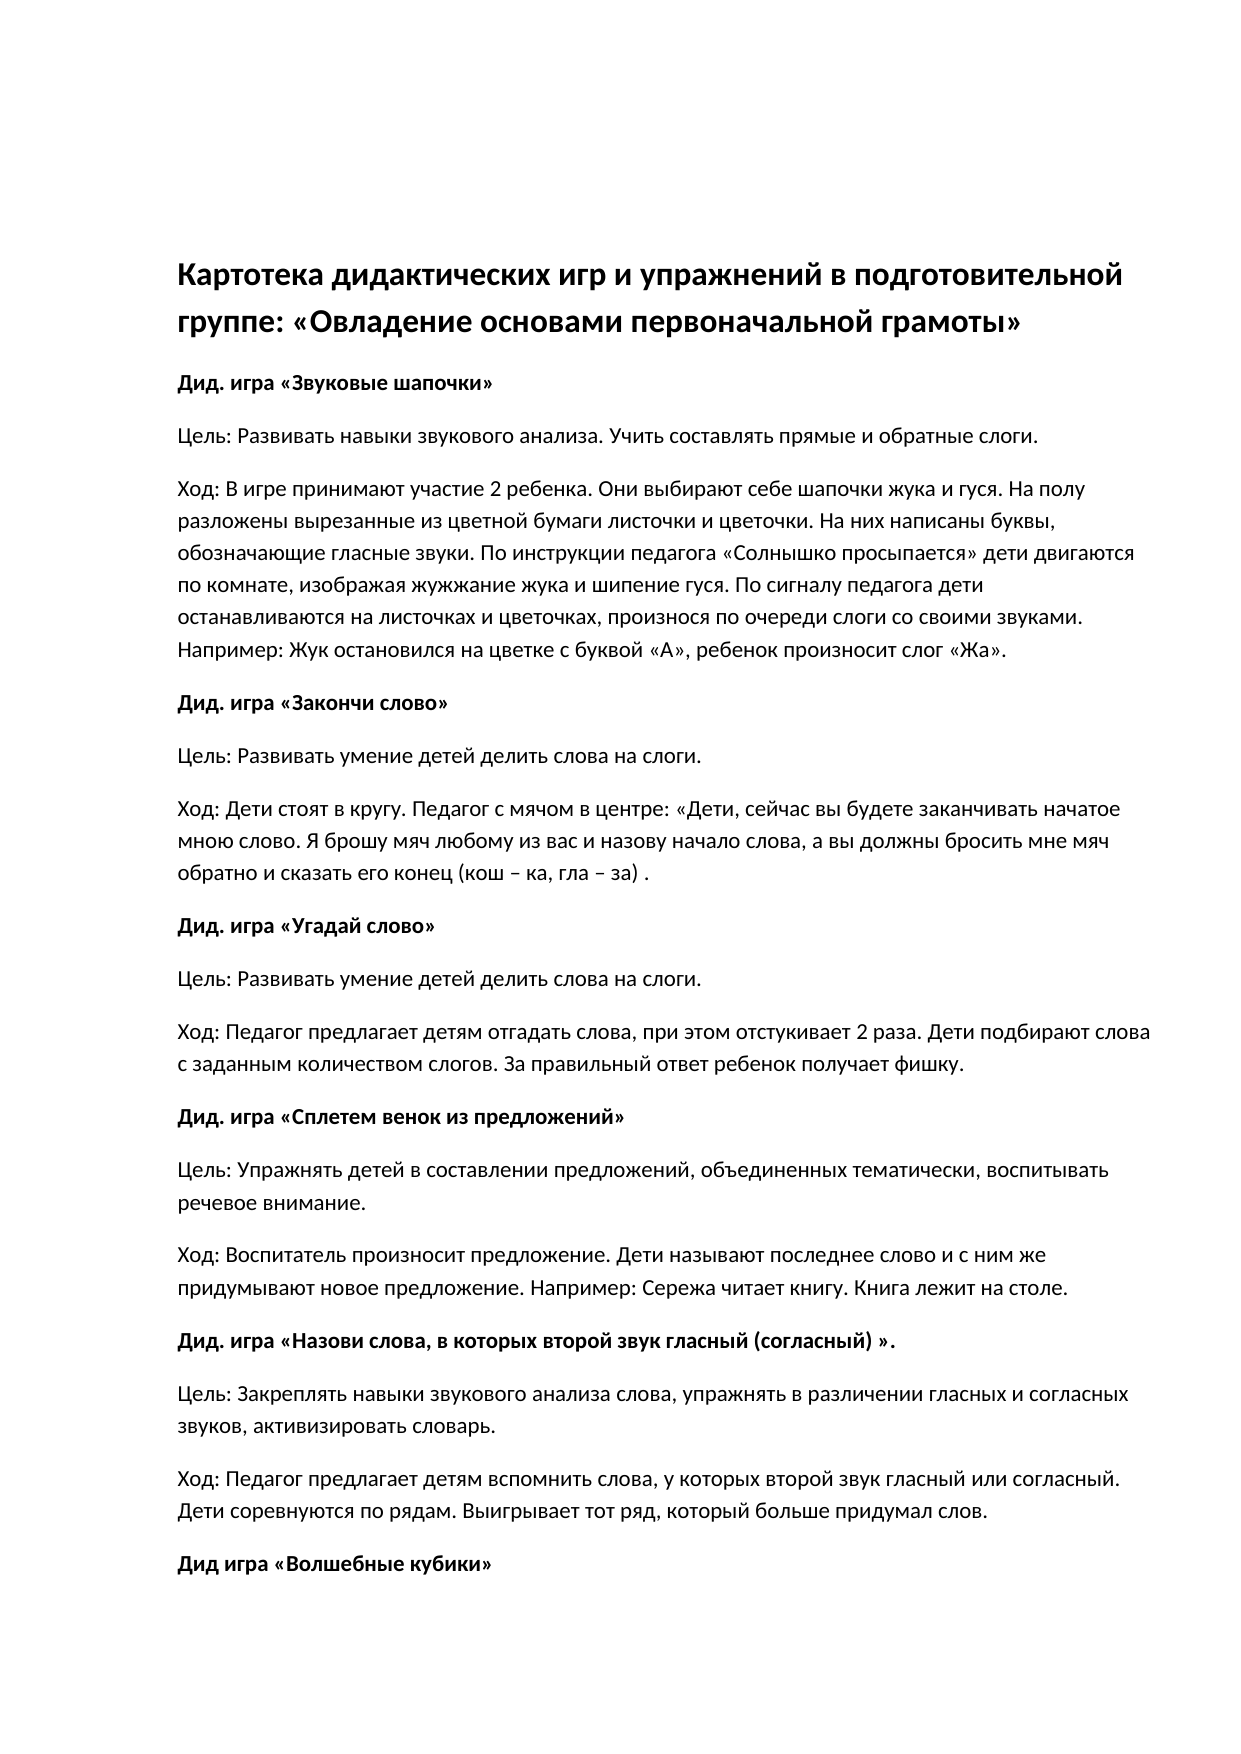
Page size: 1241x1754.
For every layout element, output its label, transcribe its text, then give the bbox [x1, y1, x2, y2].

text Ход: Воспитатель произносит предложение. Дети называют последнее слово и с ним же придумывают новое предложение. Например: Сережа читает книгу. Книга лежит на столе. [177, 1241, 1152, 1301]
text Цель: Развивать умение детей делить слова на слоги. [177, 964, 1152, 992]
text Дид. игра «Угадай слово» [177, 911, 1152, 939]
text Дид. игра «Звуковые шапочки» [177, 368, 1152, 396]
text Картотека дидактических игр и упражнений в подготовительной группе: «Овладение основами первоначальной грамоты» [177, 253, 1152, 341]
text Ход: Дети стоят в кругу. Педагог с мячом в центре: «Дети, сейчас вы будете заканчивать начатое мною слово. Я брошу мяч любому из вас и назову начало слова, а вы должны бросить мне мяч обратно и сказать его конец (кош – ка, гла – за) . [177, 794, 1152, 886]
text Цель: Упражнять детей в составлении предложений, объединенных тематически, воспитывать речевое внимание. [177, 1155, 1152, 1216]
text Цель: Развивать умение детей делить слова на слоги. [177, 741, 1152, 769]
text Ход: В игре принимают участие 2 ребенка. Они выбирают себе шапочки жука и гуся. На полу разложены вырезанные из цветной бумаги листочки и цветочки. На них написаны буквы, обозначающие гласные звуки. По инструкции педагога «Солнышко просыпается» дети двигаются по комнате, изображая жужжание жука и шипение гуся. По сигналу педагога дети останавливаются на листочках и цветочках, произнося по очереди слоги со своими звуками. Например: Жук остановился на цветке с буквой «А», ребенок произносит слог «Жа». [177, 474, 1152, 663]
text Ход: Педагог предлагает детям отгадать слова, при этом отстукивает 2 раза. Дети подбирают слова с заданным количеством слогов. За правильный ответ ребенок получает фишку. [177, 1017, 1152, 1077]
text Цель: Развивать навыки звукового анализа. Учить составлять прямые и обратные слоги. [177, 421, 1152, 449]
text Дид. игра «Назови слова, в которых второй звук гласный (согласный) ». [177, 1326, 1152, 1354]
text Дид игра «Волшебные кубики» [177, 1549, 1152, 1577]
text Ход: Педагог предлагает детям вспомнить слова, у которых второй звук гласный или согласный. Дети соревнуются по рядам. Выигрывает тот ряд, который больше придумал слов. [177, 1464, 1152, 1524]
text Цель: Закреплять навыки звукового анализа слова, упражнять в различении гласных и согласных звуков, активизировать словарь. [177, 1379, 1152, 1439]
text Дид. игра «Закончи слово» [177, 688, 1152, 716]
text Дид. игра «Сплетем венок из предложений» [177, 1102, 1152, 1130]
